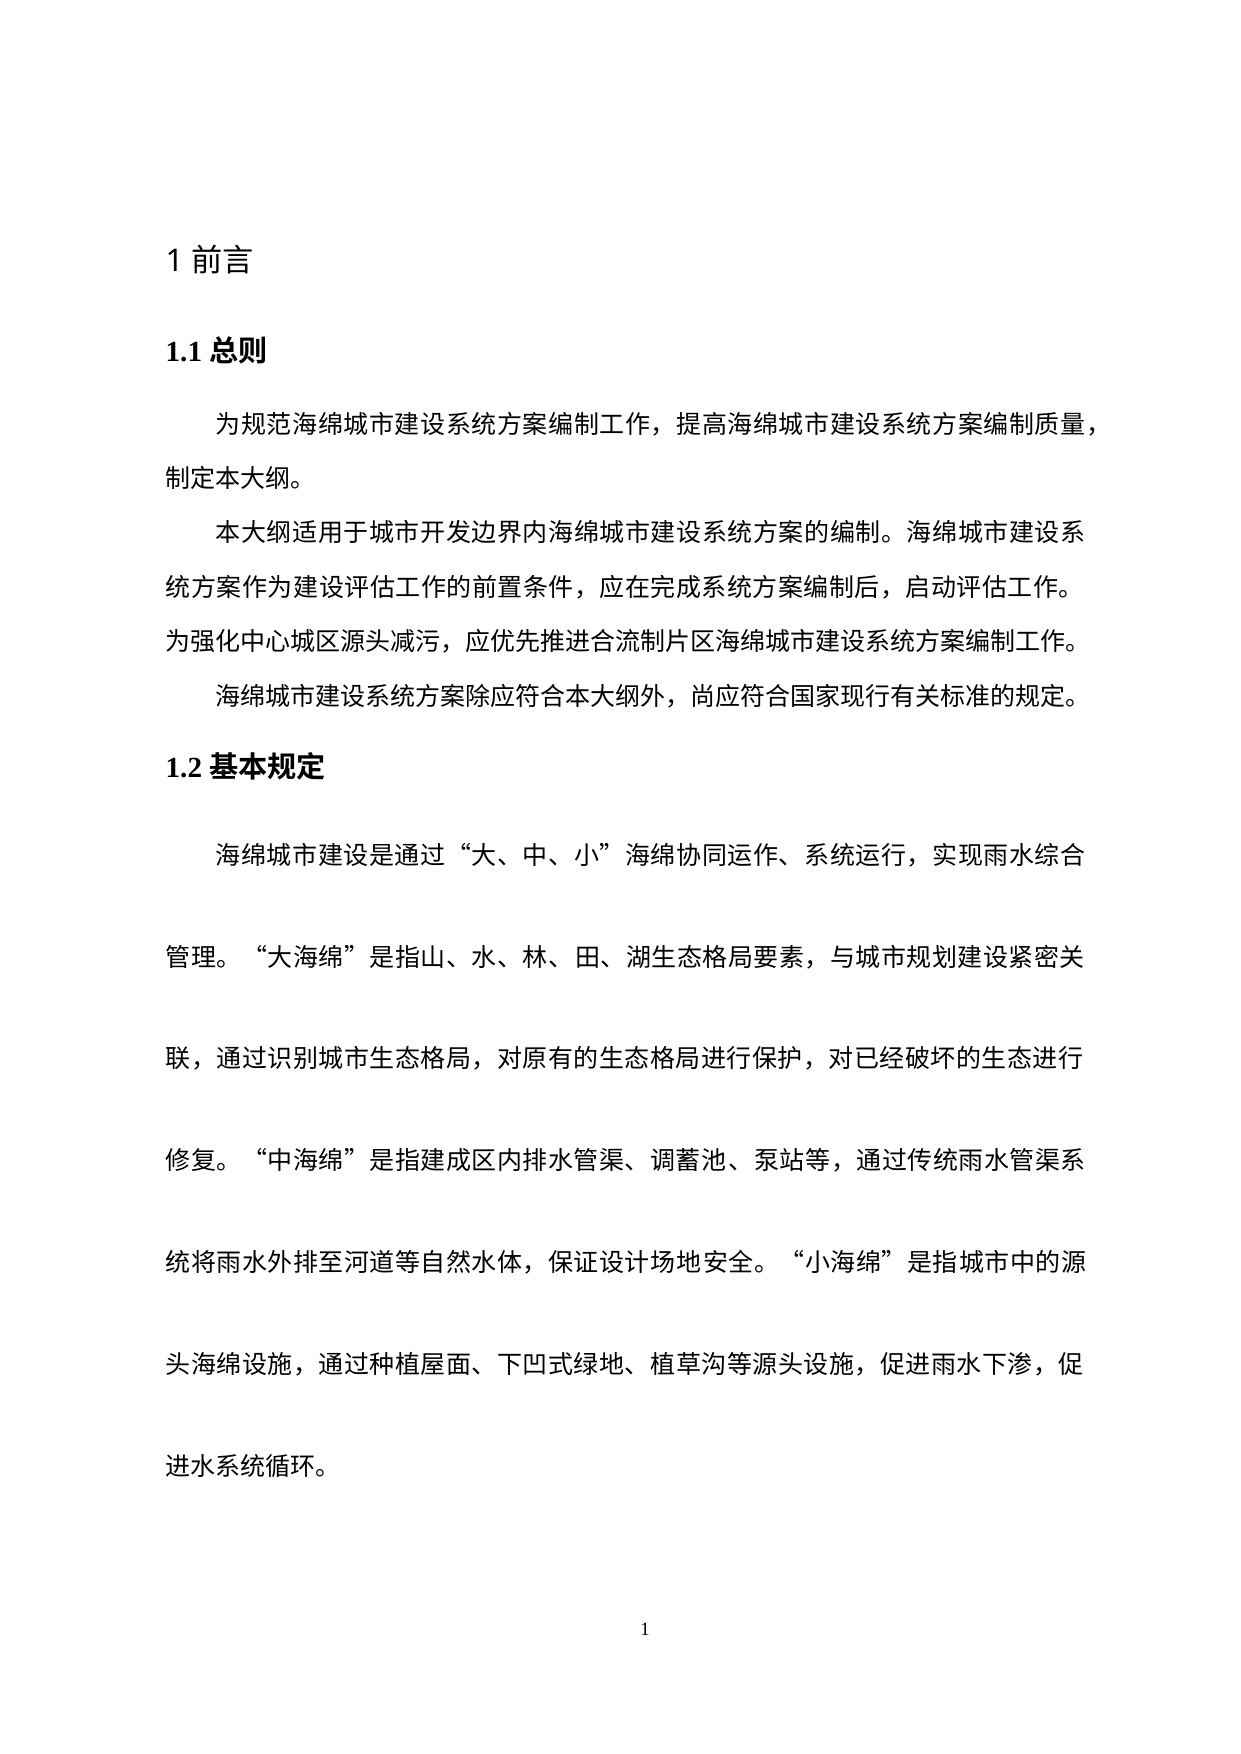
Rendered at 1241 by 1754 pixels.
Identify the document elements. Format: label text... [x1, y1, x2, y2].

text 海绵城市建设系统方案除应符合本大纲外，尚应符合国家现行有关标准的规定。 [165, 676, 1087, 712]
subtitle 总则 [165, 315, 1087, 383]
text 海绵城市建设是通过“大、中、小”海绵协同运作、系统运行，实现雨水综合管理。“大海绵”是指山、水、林、田、湖生态格局要素，与城市规划建设紧密关联，通过识别城市生态格局，对原有的生态格局进行保护，对已经破坏的生态进行修复。“中海绵”是指建成区内排水管渠、调蓄池、泵站等，通过传统雨水管渠系统将雨水外排至河道等自然水体，保证设计场地安全。“小海绵”是指城市中的源头海绵设施，通过种植屋面、下凹式绿地、植草沟等源头设施，促进雨水下渗，促进水系统循环。 [165, 819, 1087, 1498]
text 为规范海绵城市建设系统方案编制工作，提高海绵城市建设系统方案编制质量，制定本大纲。 [165, 404, 1087, 495]
subtitle 前言 [165, 224, 1087, 292]
subtitle 基本规定 [165, 730, 1087, 798]
text 本大纲适用于城市开发边界内海绵城市建设系统方案的编制。海绵城市建设系统方案作为建设评估工作的前置条件，应在完成系统方案编制后，启动评估工作。为强化中心城区源头减污，应优先推进合流制片区海绵城市建设系统方案编制工作。 [165, 513, 1087, 658]
